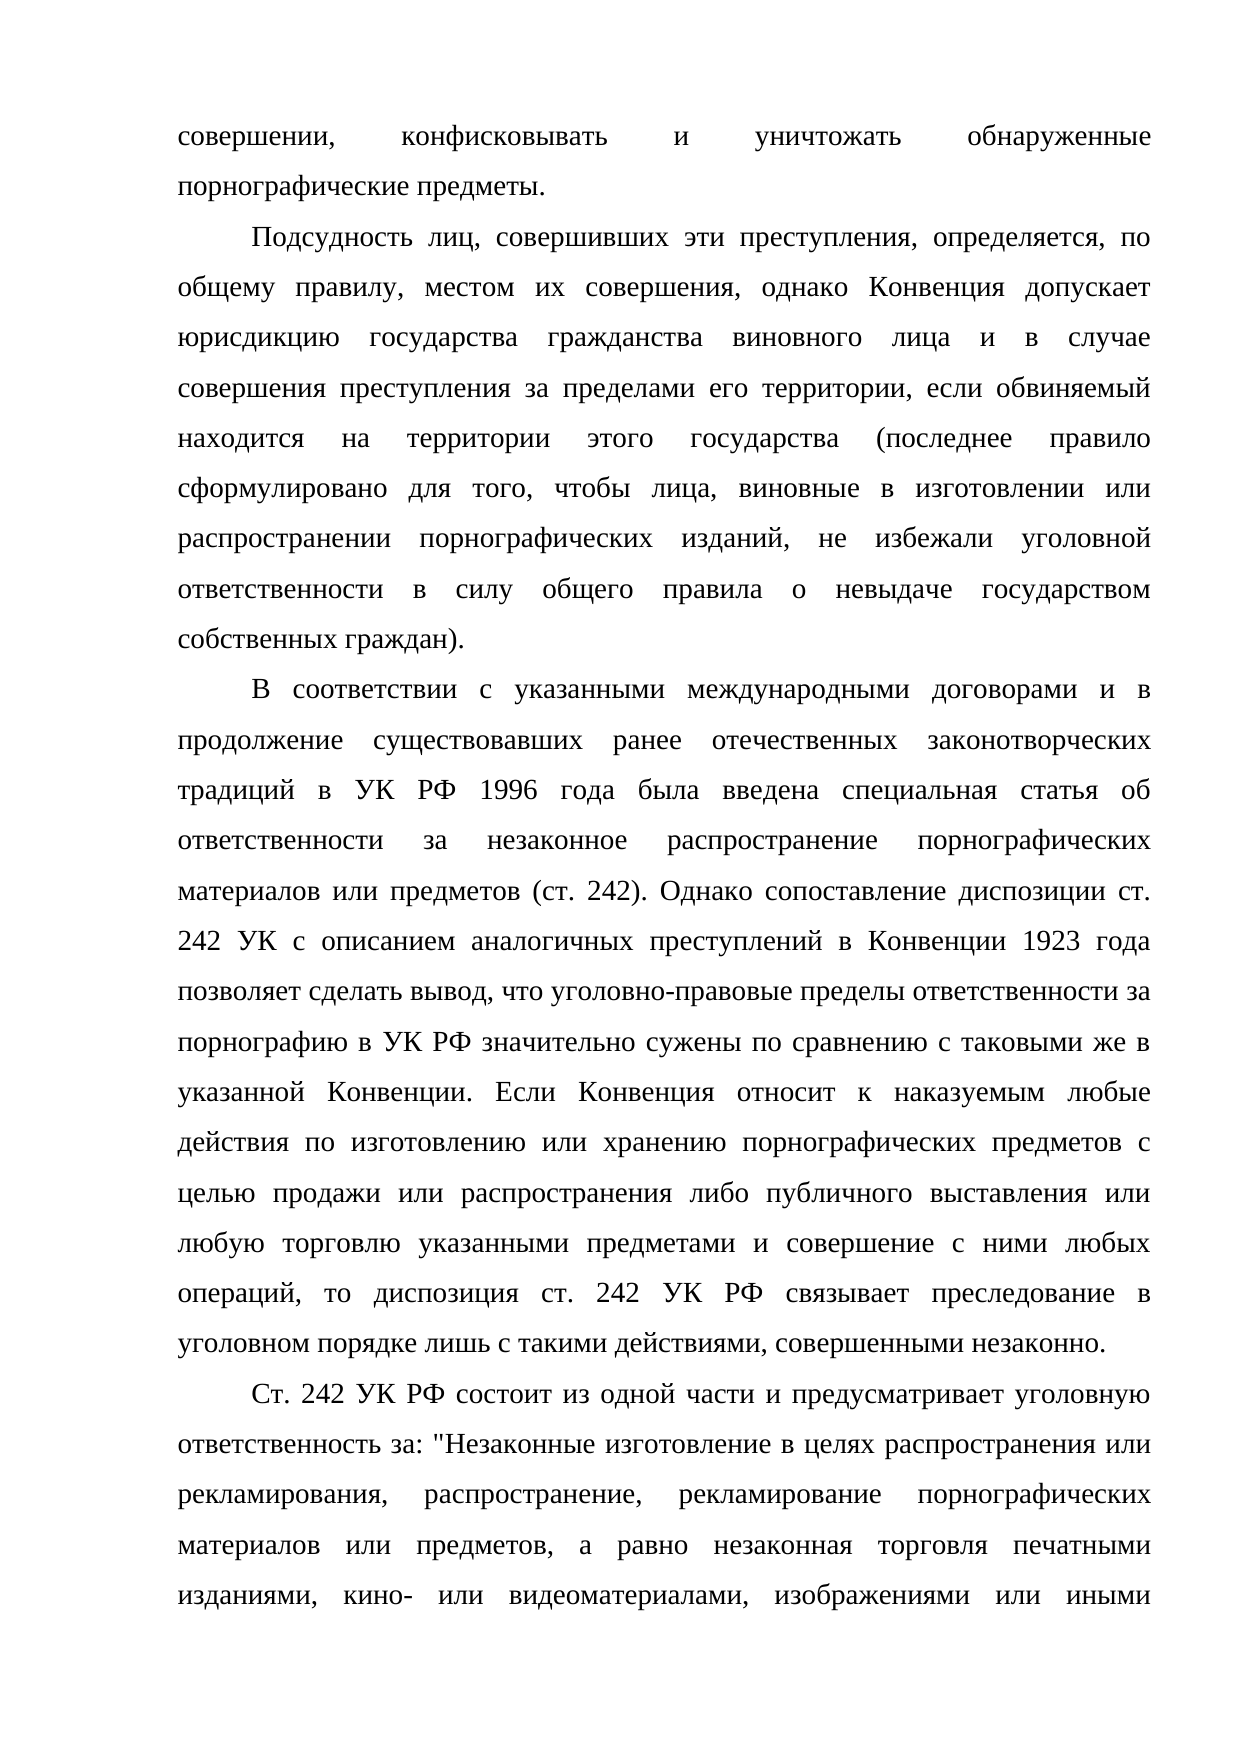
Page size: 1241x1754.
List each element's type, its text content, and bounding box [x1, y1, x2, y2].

text Подсудность лиц, совершивших эти преступления, определяется, по общему правилу, местом их совершения, однако Конвенция допускает юрисдикцию государства гражданства виновного лица и в случае совершения преступления за пределами его территории, если обвиняемый находится на территории этого государства (последнее правило сформулировано для того, чтобы лица, виновные в изготовлении или распространении порнографических изданий, не избежали уголовной ответственности в силу общего правила о невыдаче государством собственных граждан). [177, 219, 1152, 655]
text В соответствии с указанными международными договорами и в продолжение существовавших ранее отечественных законотворческих традиций в УК РФ 1996 года была введена специальная статья об ответственности за незаконное распространение порнографических материалов или предметов (ст. 242). Однако сопоставление диспозиции ст. 242 УК с описанием аналогичных преступлений в Конвенции 1923 года позволяет сделать вывод, что уголовно-правовые пределы ответственности за порнографию в УК РФ значительно сужены по сравнению с таковыми же в указанной Конвенции. Если Конвенция относит к наказуемым любые действия по изготовлению или хранению порнографических предметов с целью продажи или распространения либо публичного выставления или любую торговлю указанными предметами и совершение с ними любых операций, то диспозиция ст. 242 УК РФ связывает преследование в уголовном порядке лишь с такими действиями, совершенными незаконно. [177, 672, 1152, 1359]
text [177, 1376, 1152, 1611]
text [177, 118, 1152, 202]
